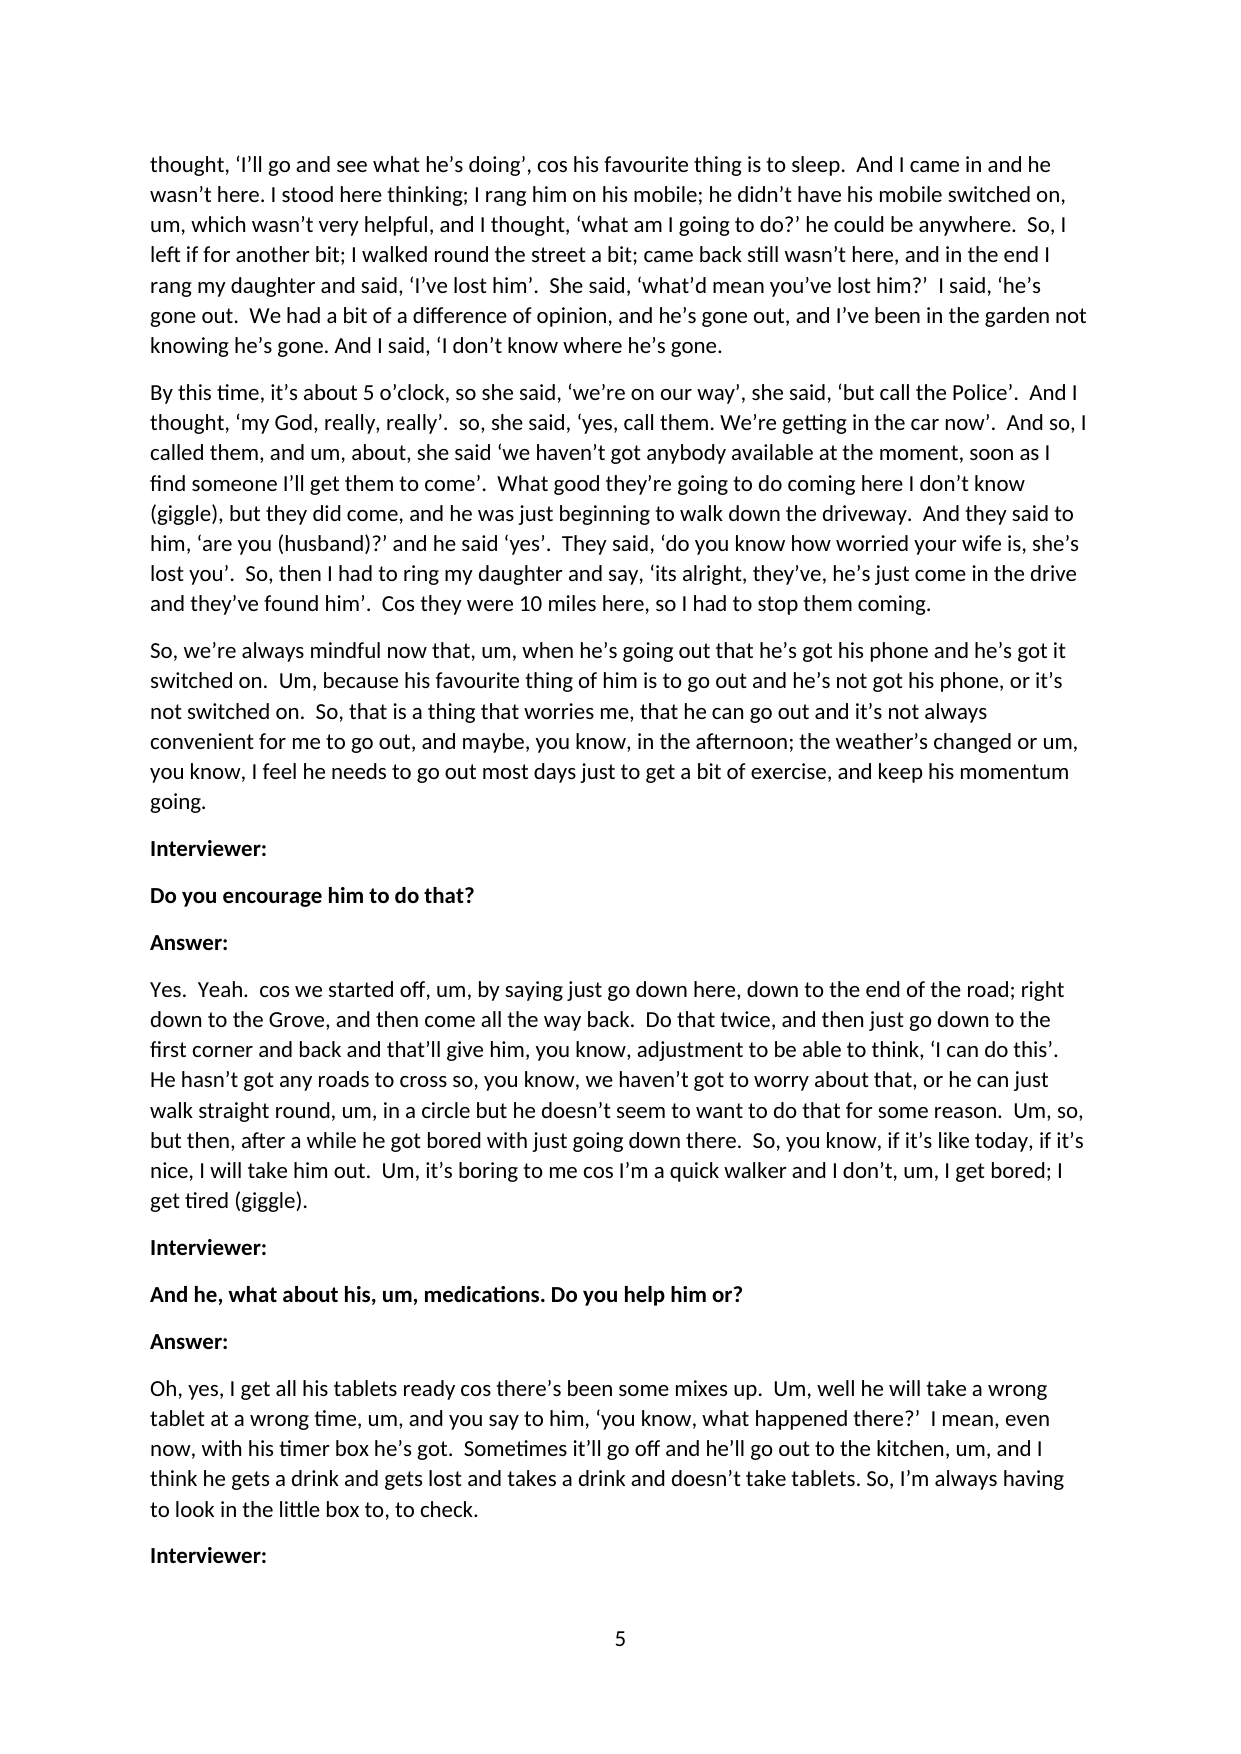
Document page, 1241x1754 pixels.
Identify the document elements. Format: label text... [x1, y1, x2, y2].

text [150, 150, 1090, 359]
text Answer: [150, 1327, 1090, 1355]
text And he, what about his, um, medications. Do you help him or? [150, 1280, 1090, 1308]
text Interviewer: [150, 1542, 1090, 1570]
text So, we’re always mindful now that, um, when he’s going out that he’s got his phone and he’s got it switched on. Um, because his favourite thing of him is to go out and he’s not got his phone, or it’s not switched on. So, that is a thing that worries me, that he can go out and it’s not always convenient for me to go out, and maybe, you know, in the afternoon; the weather’s changed or um, you know, I feel he needs to go out most days just to get a bit of exercise, and keep his momentum going. [150, 636, 1090, 816]
text Yes. Yeah. cos we started off, um, by saying just go down here, down to the end of the road; right down to the Grove, and then come all the way back. Do that twice, and then just go down to the first corner and back and that’ll give him, you know, adjustment to be able to think, ‘I can do this’. He hasn’t got any roads to cross so, you know, we haven’t got to worry about that, or he can just walk straight round, um, in a circle but he doesn’t seem to want to do that for some reason. Um, so, but then, after a while he got bored with just going down there. So, you know, if it’s like today, if it’s nice, I will take him out. Um, it’s boring to me cos I’m a quick walker and I don’t, um, I get bored; I get tired (giggle). [150, 975, 1090, 1214]
text Answer: [150, 928, 1090, 956]
text Do you encourage him to do that? [150, 881, 1090, 909]
text Interviewer: [150, 834, 1090, 862]
text Oh, yes, I get all his tablets ready cos there’s been some mixes up. Um, well he will take a wrong tablet at a wrong time, um, and you say to him, ‘you know, what happened there?’ I mean, even now, with his timer box he’s got. Sometimes it’ll go off and he’ll go out to the kitchen, um, and I think he gets a drink and gets lost and takes a drink and doesn’t take tablets. So, I’m always having to look in the little box to, to check. [150, 1374, 1090, 1523]
text Interviewer: [150, 1233, 1090, 1261]
text By this time, it’s about 5 o’clock, so she said, ‘we’re on our way’, she said, ‘but call the Police’. And I thought, ‘my God, really, really’. so, she said, ‘yes, call them. We’re getting in the car now’. And so, I called them, and um, about, she said ‘we haven’t got anybody available at the moment, soon as I find someone I’ll get them to come’. What good they’re going to do coming here I don’t know (giggle), but they did come, and he was just beginning to walk down the driveway. And they said to him, ‘are you (husband)?’ and he said ‘yes’. They said, ‘do you know how worried your wife is, she’s lost you’. So, then I had to ring my daughter and say, ‘its alright, they’ve, he’s just come in the drive and they’ve found him’. Cos they were 10 miles here, so I had to stop them coming. [150, 378, 1090, 618]
